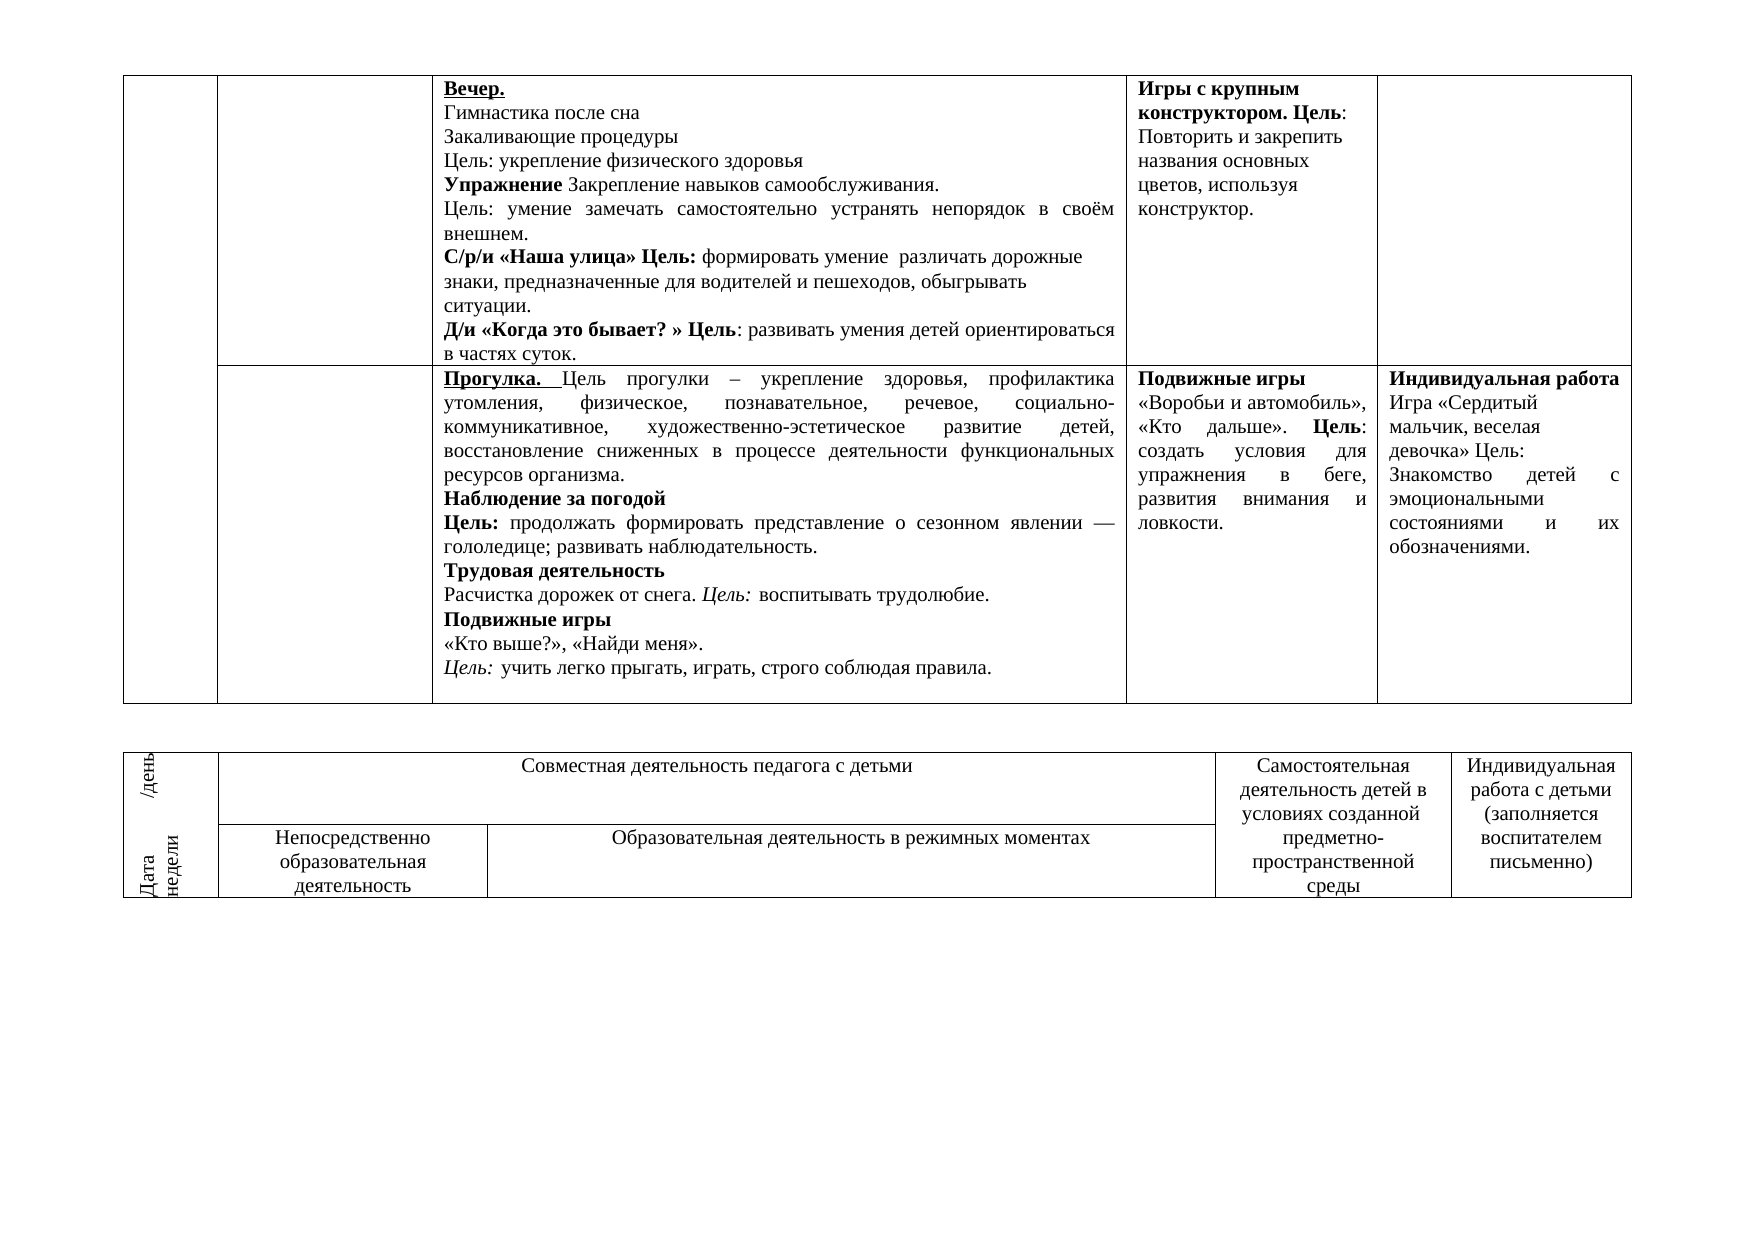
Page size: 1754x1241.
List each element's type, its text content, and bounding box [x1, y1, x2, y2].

table_cell Образовательная деятельность в режимных моментах [488, 825, 1215, 897]
table_cell Непосредственно образовательная деятельность [219, 825, 487, 897]
table_cell [1378, 76, 1631, 365]
table_cell Индивидуальная работа Игра «Сердитый мальчик, веселая девочка» Цель: Знакомство детей с эмоциональными состояниями и их обозначениями. [1378, 366, 1631, 703]
table_header Индивидуальная работа с детьми (заполняется воспитателем письменно) [1452, 753, 1631, 897]
table_header Самостоятельная деятельность детей в условиях созданной предметно-пространственной среды [1216, 753, 1451, 897]
table_header Совместная деятельность педагога с детьми [219, 753, 1215, 824]
table_cell Прогулка. Цель прогулки – укрепление здоровья, профилактика утомления, физическое, познавательное, речевое, социально-коммуникативное, художественно-эстетическое развитие детей, восстановление сниженных в процессе деятельности функциональных ресурсов организма. Наблюдение за погодой Цель: продолжать формировать представление о сезонном явлении — гололедице; развивать наблюдательность. Трудовая деятельность Расчистка дорожек от снега. Цель: воспитывать трудолюбие. Подвижные игры «Кто выше?», «Найди меня». Цель: учить легко прыгать, играть, строго соблюдая правила. [433, 366, 1126, 703]
table_cell Вечер. Гимнастика после сна Закаливающие процедуры Цель: укрепление физического здоровья Упражнение Закрепление навыков самообслуживания. Цель: умение замечать самостоятельно устранять непорядок в своём внешнем. С/р/и «Наша улица» Цель: формировать умение различать дорожные знаки, предназначенные для водителей и пешеходов, обыгрывать ситуации. Д/и «Когда это бывает? » Цель: развивать умения детей ориентироваться в частях суток. [433, 76, 1126, 365]
table_header Дата /день недели [124, 753, 218, 897]
table_cell Подвижные игры «Воробьи и автомобиль», «Кто дальше». Цель: создать условия для упражнения в беге, развития внимания и ловкости. [1127, 366, 1377, 703]
table_cell [218, 366, 432, 703]
table_cell Игры с крупным конструктором. Цель: Повторить и закрепить названия основных цветов, используя конструктор. [1127, 76, 1377, 365]
table_cell [218, 76, 432, 365]
